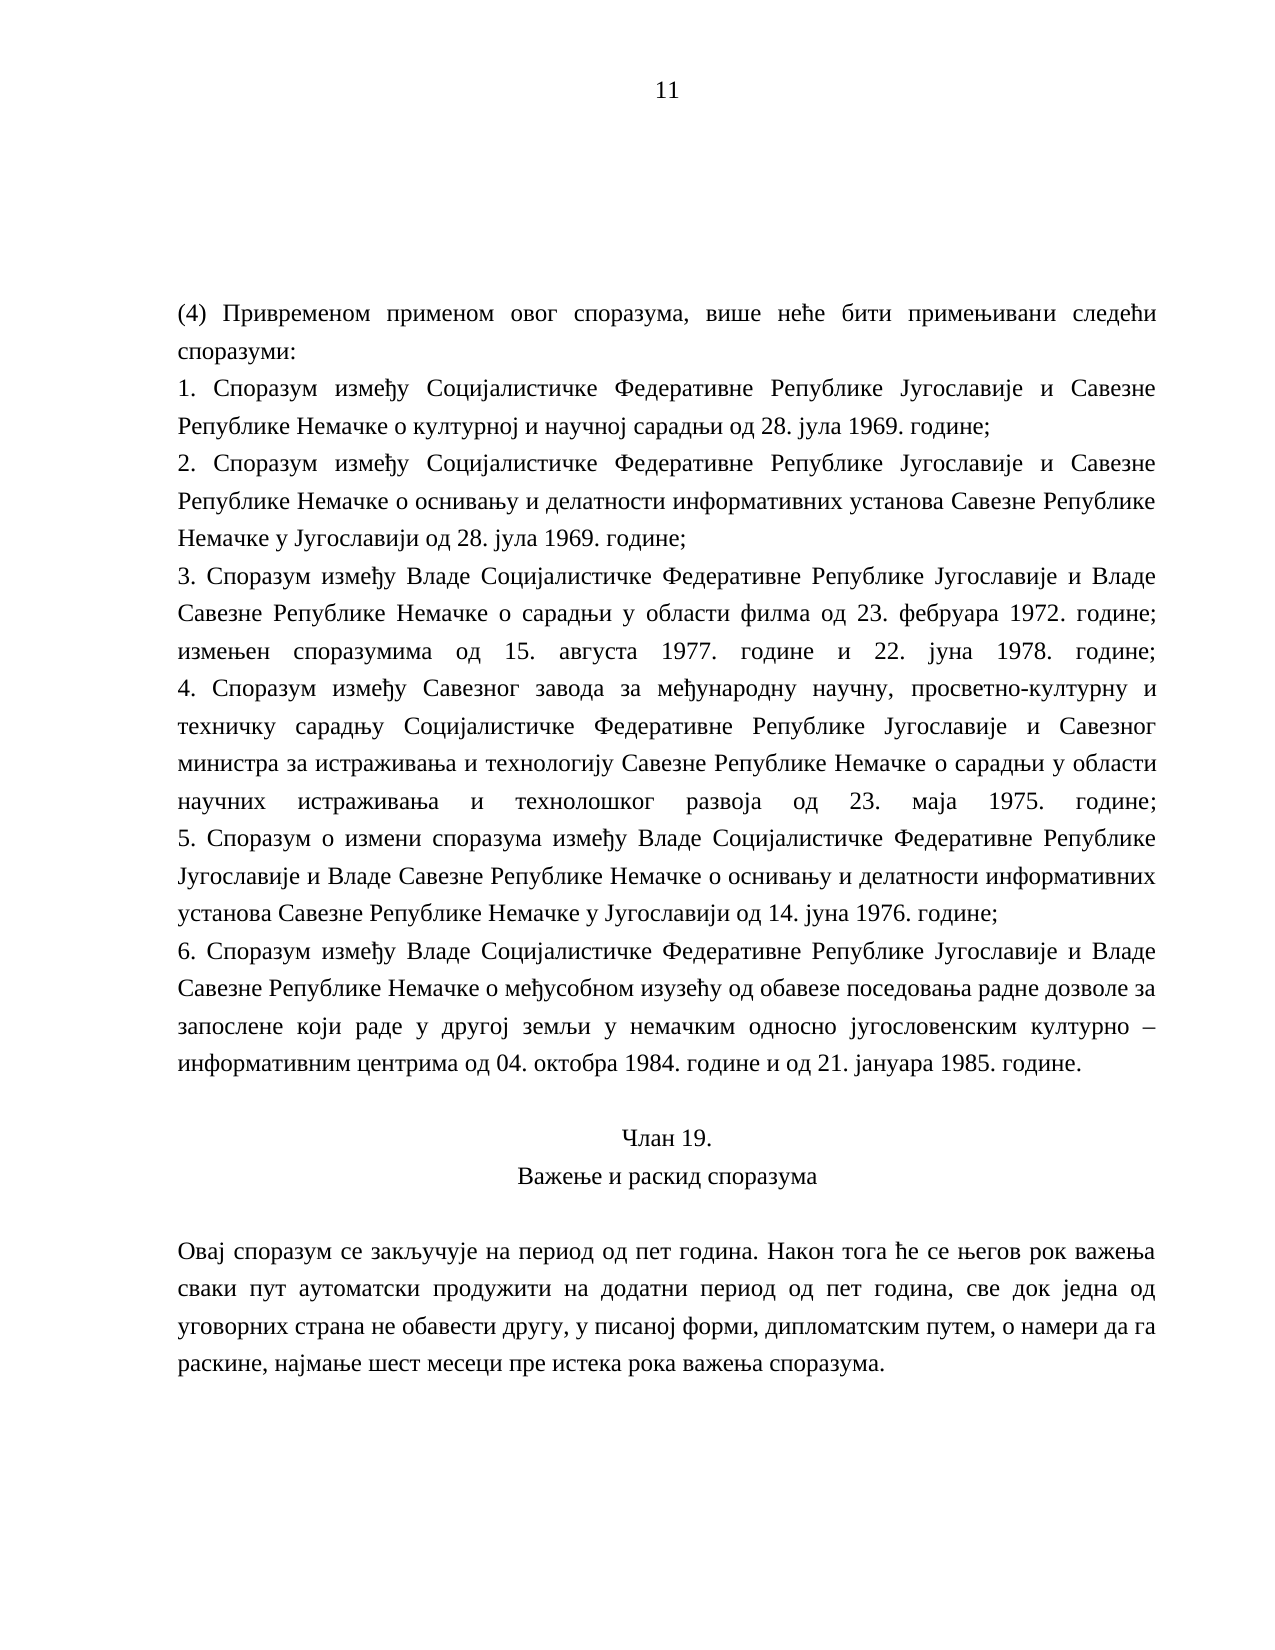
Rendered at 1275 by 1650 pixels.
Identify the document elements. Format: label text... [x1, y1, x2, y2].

text 2. Споразум између Социјалистичке Федеративне Републике Југославије и Савезне Републике Немачке о оснивању и делатности информативних установа Савезне Републике Немачке у Југославији од 28. јула 1969. године; [177, 440, 1157, 552]
text (4) Привременом применом овог споразума, више неће бити примењивани следећи споразуми: [177, 290, 1157, 365]
text Овај споразум се закључује на период од пет година. Након тога ће се његов рок важења сваки пут аутоматски продужити на додатни период од пет година, све док једна од уговорних страна не обавести другу, у писаној форми, дипломатским путем, о намери да га раскине, најмање шест месеци пре истека рока важења споразума. [177, 1227, 1157, 1377]
text 6. Споразум између Владе Социјалистичке Федеративне Републике Југославије и Владе Савезне Републике Немачке о међусобном изузећу од обавезе поседовања радне дозволе за запослене који раде у другој земљи у немачким односно југословенским културно – информативним центрима од 04. октобра 1984. године и од 21. јануара 1985. године. [177, 927, 1157, 1077]
text 3. Споразум између Владе Социјалистичке Федеративне Републике Југославије и Владе Савезне Републике Немачке о сарадњи у области филмa од 23. фебруара 1972. године; измењен споразумима од 15. августа 1977. године и 22. јуна 1978. године; 4. Споразум између Савезног завода за међународну научну, просветнo-културну и техничку сарадњу Социјалистичке Федеративне Републике Југославије и Савезног министра за истраживања и технологију Савезне Републике Немачке о сарадњи у области научних истраживања и технолошког развоја од 23. маја 1975. године; 5. Споразум о измени споразума између Владе Социјалистичке Федеративне Републике Југославије и Владе Савезне Републике Немачке о оснивању и делатности информативних установа Савезне Републике Немачке у Југославији од 14. јуна 1976. године; [177, 552, 1157, 927]
text Важење и раскид споразума [177, 1152, 1157, 1190]
text Члан 19. [177, 1115, 1157, 1152]
text 1. Споразум између Социјалистичке Федеративне Републике Југославије и Савезне Републике Немачке о културној и научној сарадњи од 28. јула 1969. године; [177, 365, 1157, 440]
